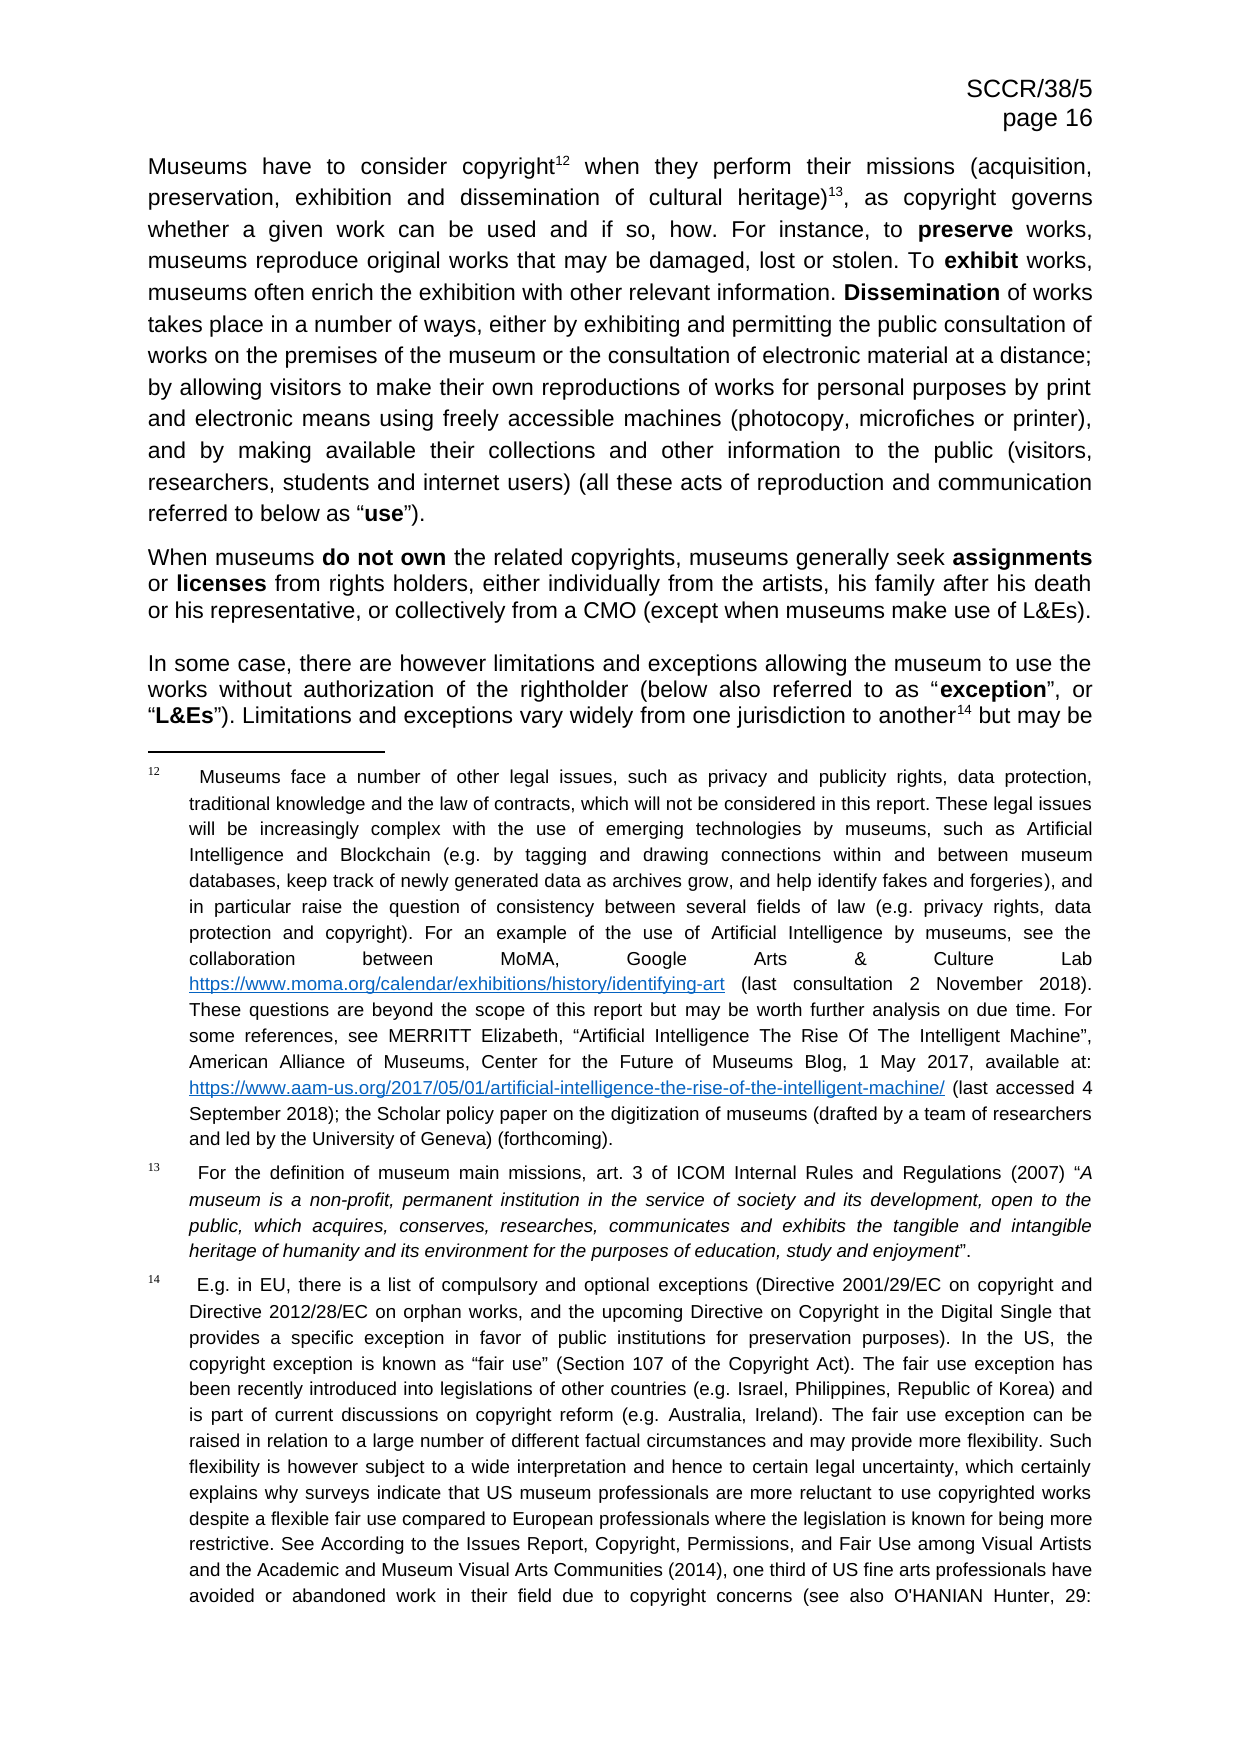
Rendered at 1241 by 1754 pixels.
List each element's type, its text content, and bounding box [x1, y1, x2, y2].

text When museums do not own the related copyrights, museums generally seek assignments or licenses from rights holders, either individually from the artists, his family after his death or his representative, or collectively from a CMO (except when museums make use of L&Es). [148, 544, 1093, 623]
text Museums have to consider copyright when they perform their missions (acquisition, preservation, exhibition and dissemination of cultural heritage), as copyright governs whether a given work can be used and if so, how. For instance, to preserve works, museums reproduce original works that may be damaged, lost or stolen. To exhibit works, museums often enrich the exhibition with other relevant information. Dissemination of works takes place in a number of ways, either by exhibiting and permitting the public consultation of works on the premises of the museum or the consultation of electronic material at a distance; by allowing visitors to make their own reproductions of works for personal purposes by print and electronic means using freely accessible machines (photocopy, microfiches or printer), and by making available their collections and other information to the public (visitors, researchers, students and internet users) (all these acts of reproduction and communication referred to below as “use”). [148, 153, 1093, 526]
text In some case, there are however limitations and exceptions allowing the museum to use the works without authorization of the rightholder (below also referred to as “exception”, or “L&Es”). Limitations and exceptions vary widely from one jurisdiction to another but may be classified in two categories: specific exceptions, addressing special needs and activities of museums (namely reproduction for preservation purposes, use of works in exhibition catalogues, exhibition of works, use of orphan works); and general exceptions through the application of which museums can achieve part of their mission (namely the use for educational, or private purposes and the setting up of a reprography regime). [148, 649, 1093, 728]
